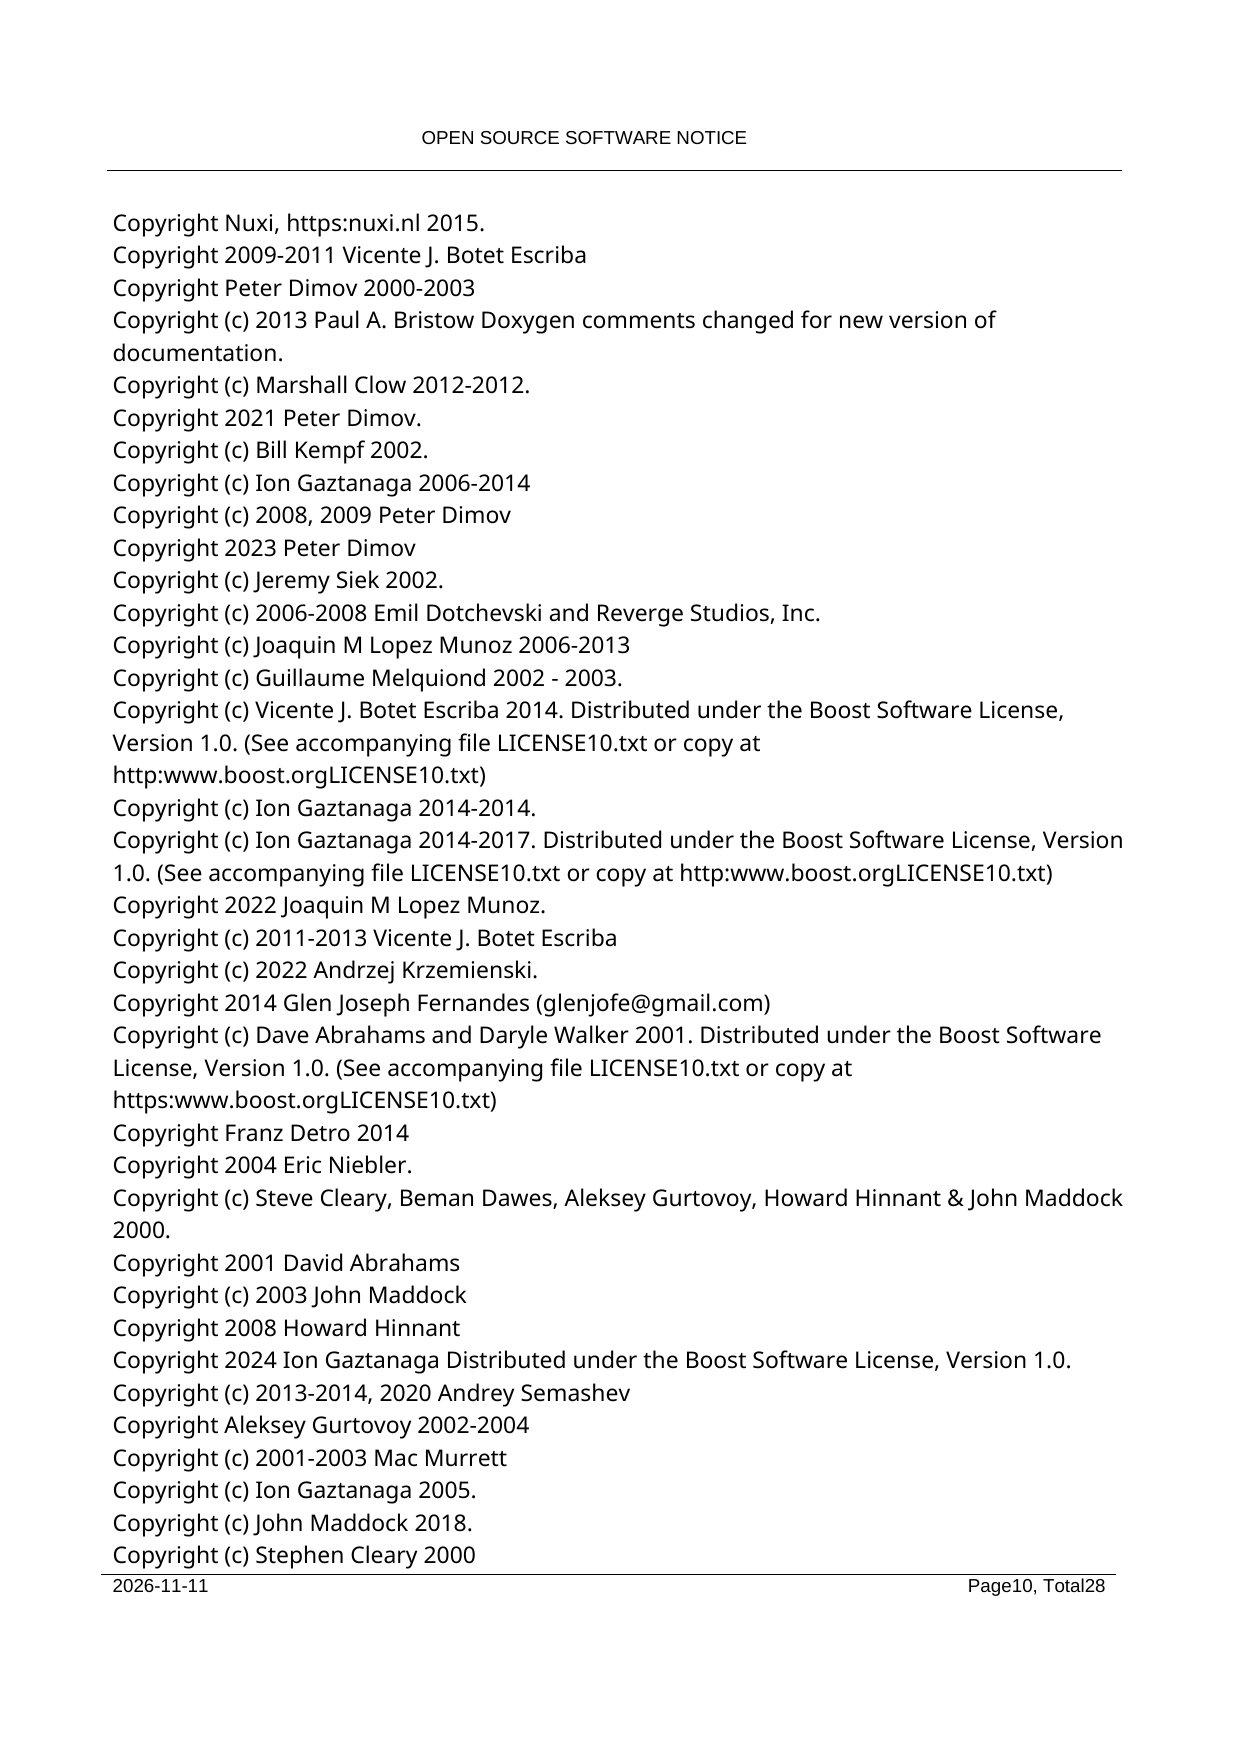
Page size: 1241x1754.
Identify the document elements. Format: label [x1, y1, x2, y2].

text [112, 206, 1128, 1571]
